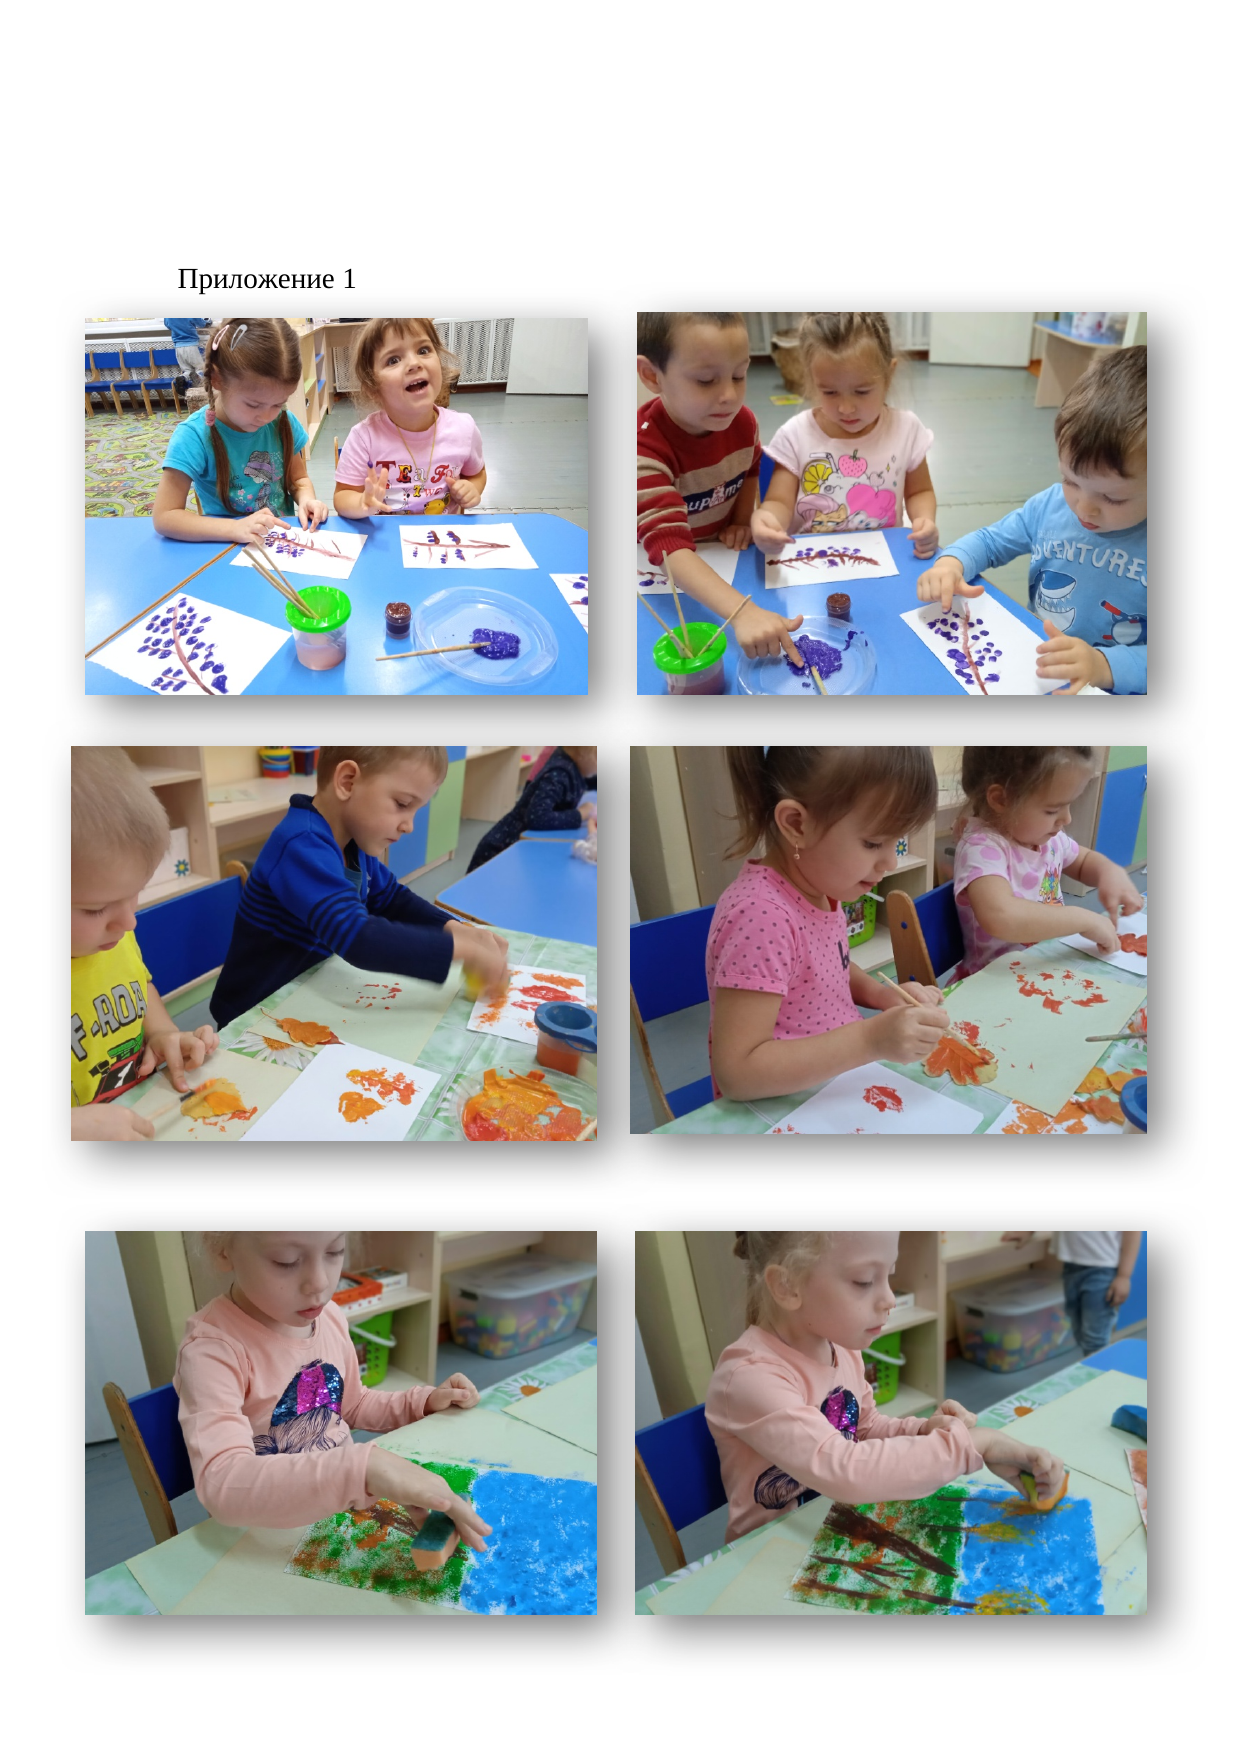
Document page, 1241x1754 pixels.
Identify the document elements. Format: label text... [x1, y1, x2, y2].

picture [71, 746, 597, 1141]
picture [630, 746, 1147, 1134]
picture [85, 318, 588, 695]
picture [85, 1231, 597, 1615]
picture [635, 1231, 1147, 1615]
text Приложение 1 [177, 262, 1152, 295]
picture [637, 312, 1147, 695]
